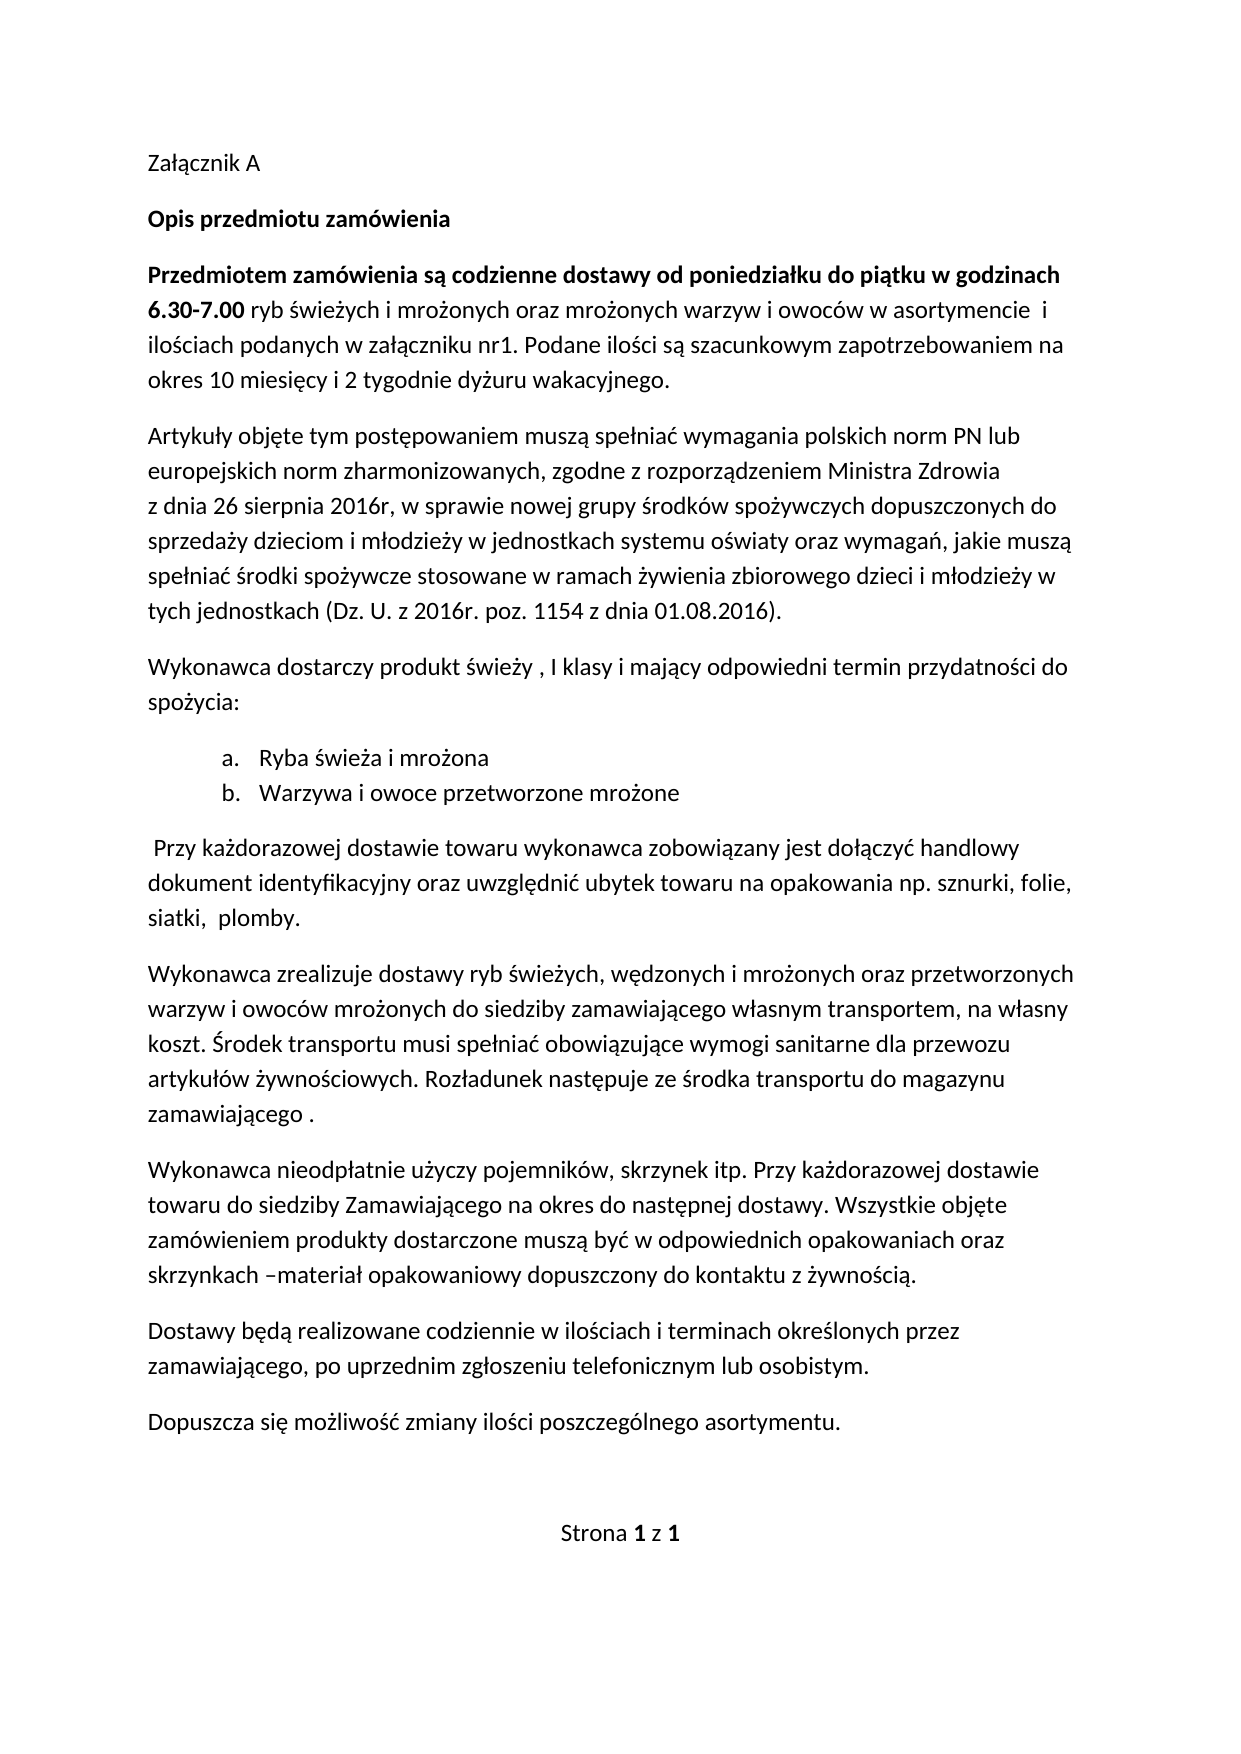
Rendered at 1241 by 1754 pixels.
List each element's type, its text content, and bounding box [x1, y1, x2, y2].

text Dopuszcza się możliwość zmiany ilości poszczególnego asortymentu. [148, 1406, 1093, 1436]
text Opis przedmiotu zamówienia [148, 203, 1093, 234]
text Dostawy będą realizowane codziennie w ilościach i terminach określonych przez zamawiającego, po uprzednim zgłoszeniu telefonicznym lub osobistym. [148, 1315, 1093, 1381]
list Ryba świeża i mrożona [221, 742, 1093, 772]
text Załącznik A [148, 148, 1093, 178]
text Wykonawca dostarczy produkt świeży , I klasy i mający odpowiedni termin przydatności do spożycia: [148, 651, 1093, 716]
text Artykuły objęte tym postępowaniem muszą spełniać wymagania polskich norm PN lub europejskich norm zharmonizowanych, zgodne z rozporządzeniem Ministra Zdrowia z dnia 26 sierpnia 2016r, w sprawie nowej grupy środków spożywczych dopuszczonych do sprzedaży dzieciom i młodzieży w jednostkach systemu oświaty oraz wymagań, jakie muszą spełniać środki spożywcze stosowane w ramach żywienia zbiorowego dzieci i młodzieży w tych jednostkach (Dz. U. z 2016r. poz. 1154 z dnia 01.08.2016). [148, 420, 1093, 626]
text Wykonawca nieodpłatnie użyczy pojemników, skrzynek itp. Przy każdorazowej dostawie towaru do siedziby Zamawiającego na okres do następnej dostawy. Wszystkie objęte zamówieniem produkty dostarczone muszą być w odpowiednich opakowaniach oraz skrzynkach –materiał opakowaniowy dopuszczony do kontaktu z żywnością. [148, 1154, 1093, 1290]
text Przy każdorazowej dostawie towaru wykonawca zobowiązany jest dołączyć handlowy dokument identyfikacyjny oraz uwzględnić ubytek towaru na opakowania np. sznurki, folie, siatki, plomby. [148, 833, 1093, 933]
text Strona 1 z 1 [148, 1518, 1093, 1548]
text Wykonawca zrealizuje dostawy ryb świeżych, wędzonych i mrożonych oraz przetworzonych warzyw i owoców mrożonych do siedziby zamawiającego własnym transportem, na własny koszt. Środek transportu musi spełniać obowiązujące wymogi sanitarne dla przewozu artykułów żywnościowych. Rozładunek następuje ze środka transportu do magazynu zamawiającego . [148, 958, 1093, 1129]
list Warzywa i owoce przetworzone mrożone [221, 777, 1093, 807]
text Przedmiotem zamówienia są codzienne dostawy od poniedziałku do piątku w godzinach 6.30-7.00 ryb świeżych i mrożonych oraz mrożonych warzyw i owoców w asortymencie i ilościach podanych w załączniku nr1. Podane ilości są szacunkowym zapotrzebowaniem na okres 10 miesięcy i 2 tygodnie dyżuru wakacyjnego. [148, 259, 1093, 395]
